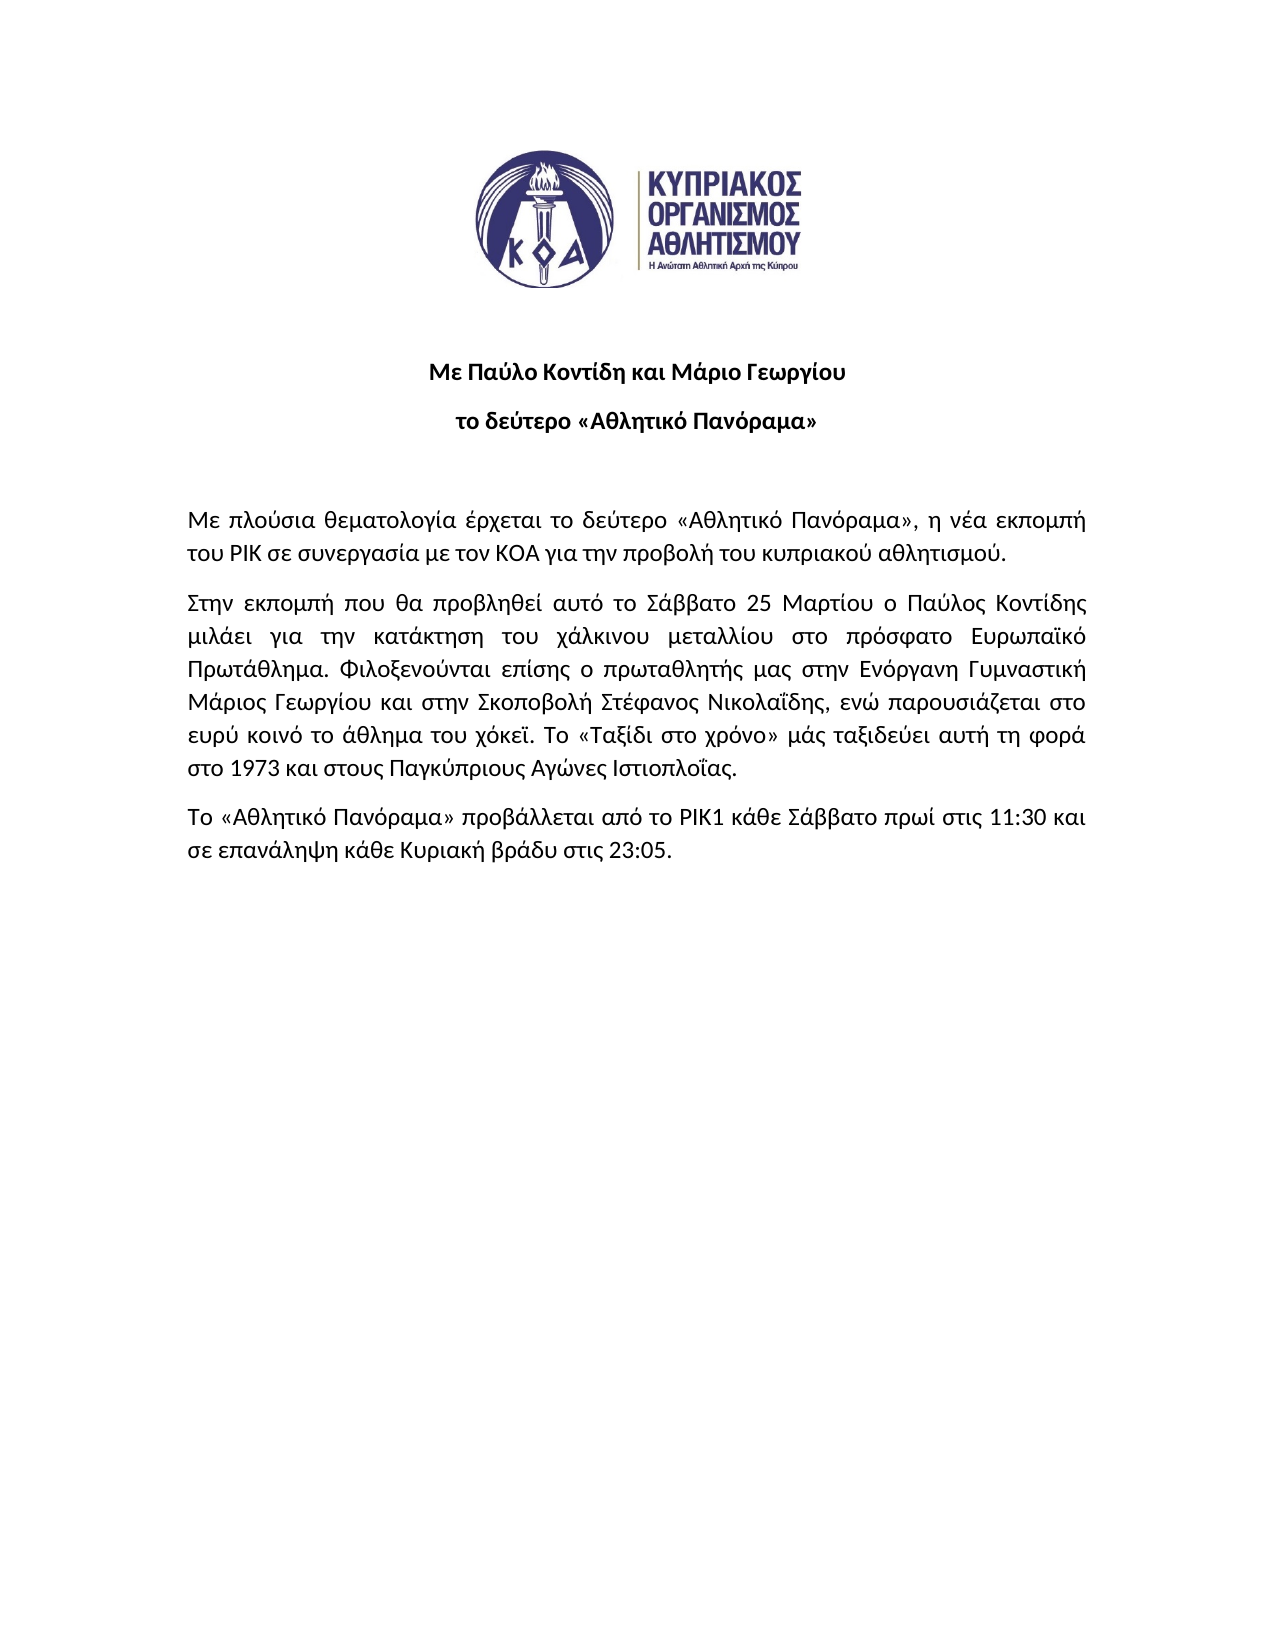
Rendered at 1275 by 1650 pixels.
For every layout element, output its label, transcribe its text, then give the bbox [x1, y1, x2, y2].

text Το «Αθλητικό Πανόραμα» προβάλλεται από το ΡΙΚ1 κάθε Σάββατο πρωί στις 11:30 και σε επανάληψη κάθε Κυριακή βράδυ στις 23:05. [187, 801, 1087, 865]
text Με πλούσια θεματολογία έρχεται το δεύτερο «Αθλητικό Πανόραμα», η νέα εκπομπή του ΡΙΚ σε συνεργασία με τον ΚΟΑ για την προβολή του κυπριακού αθλητισμού. [187, 505, 1087, 568]
text Στην εκπομπή που θα προβληθεί αυτό το Σάββατο 25 Μαρτίου ο Παύλος Κοντίδης μιλάει για την κατάκτηση του χάλκινου μεταλλίου στο πρόσφατο Ευρωπαϊκό Πρωτάθλημα. Φιλοξενούνται επίσης ο πρωταθλητής μας στην Ενόργανη Γυμναστική Μάριος Γεωργίου και στην Σκοποβολή Στέφανος Νικολαΐδης, ενώ παρουσιάζεται στο ευρύ κοινό το άθλημα του χόκεϊ. Το «Ταξίδι στο χρόνο» μάς ταξιδεύει αυτή τη φορά στο 1973 και στους Παγκύπριους Αγώνες Ιστιοπλοΐας. [187, 587, 1087, 782]
text Με Παύλο Κοντίδη και Μάριο Γεωργίου [187, 356, 1087, 386]
picture [473, 150, 802, 288]
text το δεύτερο «Αθλητικό Πανόραμα» [187, 406, 1087, 436]
